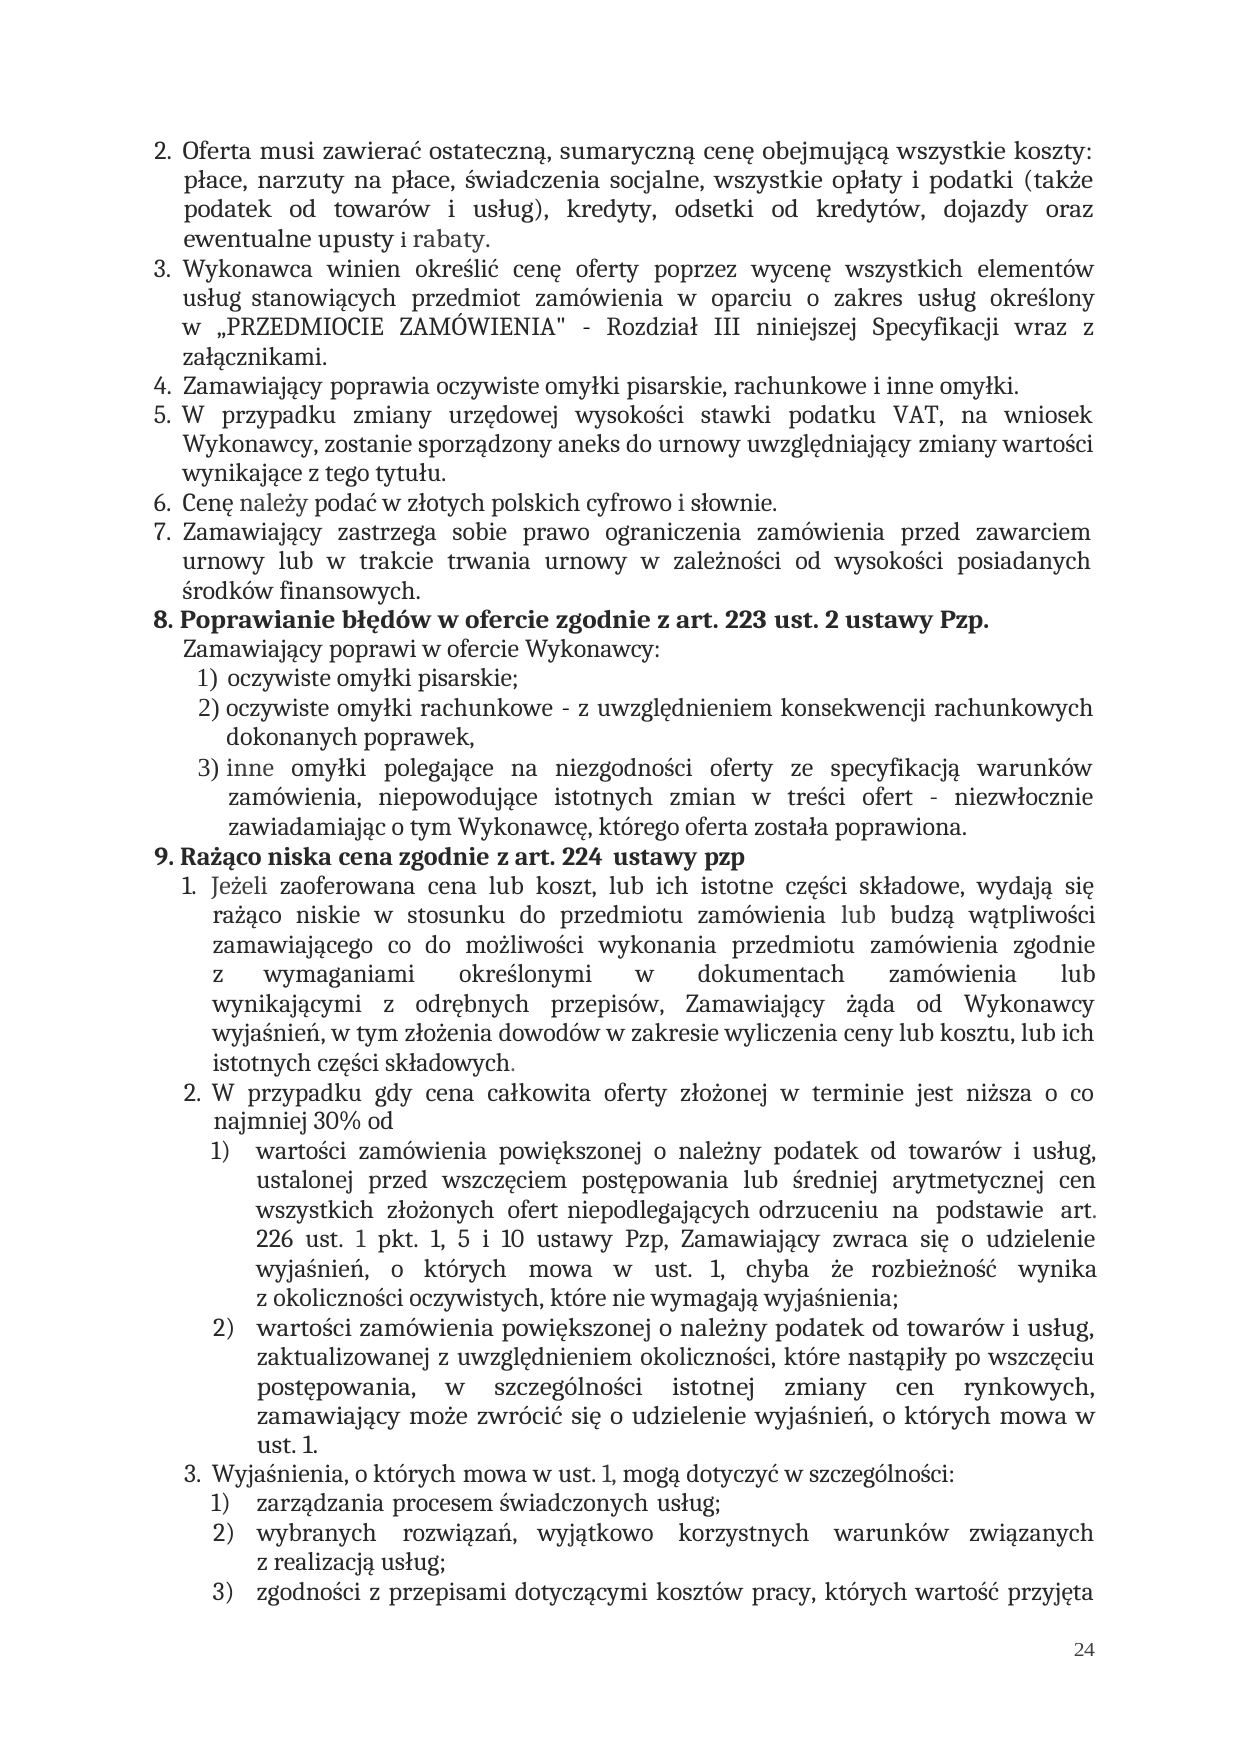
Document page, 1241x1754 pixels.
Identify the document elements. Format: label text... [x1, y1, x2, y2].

list oczywiste omyłki rachunkowe - z uwzględnieniem konsekwencji rachunkowych dokonanych poprawek, [198, 692, 1094, 752]
list wartości zamówienia powiększonej o należny podatek od towarów i usług, ustalonej przed wszczęciem postępowania lub średniej arytmetycznej cen wszystkich złożonych ofert niepodlegających odrzuceniu na podstawie art. 226 ust. 1 pkt. 1, 5 i 10 ustawy Pzp, Zamawiający zwraca się o udzielenie wyjaśnień, o których mowa w ust. 1, chyba że rozbieżność wynika z okoliczności oczywistych, które nie wymagają wyjaśnienia; [211, 1136, 1097, 1313]
list wybranych rozwiązań, wyjątkowo korzystnych warunków związanych z realizacją usług; [213, 1518, 1094, 1577]
list inne omyłki polegające na niezgodności oferty ze specyfikacją warunków zamówienia, niepowodujące istotnych zmian w treści ofert - niezwłocznie zawiadamiając o tym Wykonawcę, którego oferta została poprawiona. [197, 752, 1094, 841]
list W przypadku zmiany urzędowej wysokości stawki podatku VAT, na wniosek Wykonawcy, zostanie sporządzony aneks do urnowy uwzględniający zmiany wartości wynikające z tego tytułu. [153, 400, 1094, 488]
list zarządzania procesem świadczonych usług; [211, 1488, 1117, 1518]
list Wyjaśnienia, o których mowa w ust. 1, mogą dotyczyć w szczególności: [184, 1460, 1117, 1488]
subtitle Poprawianie błędów w ofercie zgodnie z art. 223 ust. 2 ustawy Pzp. [153, 606, 1117, 634]
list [212, 1577, 1095, 1607]
list Wykonawca winien określić cenę oferty poprzez wycenę wszystkich elementów usług stanowiących przedmiot zamówienia w oparciu o zakres usług określony w „PRZEDMIOCIE ZAMÓWIENIA" - Rozdział III niniejszej Specyfikacji wraz z załącznikami. [154, 254, 1095, 372]
text Zamawiający poprawi w ofercie Wykonawcy: [183, 634, 1117, 663]
list oczywiste omyłki pisarskie; [196, 663, 1117, 692]
list Jeżeli zaoferowana cena lub koszt, lub ich istotne części składowe, wydają się rażąco niskie w stosunku do przedmiotu zamówienia lub budzą wątpliwości zamawiającego co do możliwości wykonania przedmiotu zamówienia zgodnie z wymaganiami określonymi w dokumentach zamówienia lub wynikającymi z odrębnych przepisów, Zamawiający żąda od Wykonawcy wyjaśnień, w tym złożenia dowodów w zakresie wyliczenia ceny lub kosztu, lub ich istotnych części składowych. [182, 871, 1096, 1077]
list wartości zamówienia powiększonej o należny podatek od towarów i usług, zaktualizowanej z uwzględnieniem okoliczności, które nastąpiły po wszczęciu postępowania, w szczególności istotnej zmiany cen rynkowych, zamawiający może zwrócić się o udzielenie wyjaśnień, o których mowa w ust. 1. [213, 1313, 1095, 1460]
subtitle Rażąco niska cena zgodnie z art. 224 ustawy pzp [154, 841, 1117, 871]
list W przypadku gdy cena całkowita oferty złożonej w terminie jest niższa o co najmniej 30% od [183, 1077, 1096, 1136]
list Zamawiający poprawia oczywiste omyłki pisarskie, rachunkowe i inne omyłki. [154, 372, 1117, 400]
list Cenę należy podać w złotych polskich cyfrowo i słownie. [154, 488, 1117, 517]
list Zamawiający zastrzega sobie prawo ograniczenia zamówienia przed zawarciem urnowy lub w trakcie trwania urnowy w zależności od wysokości posiadanych środków finansowych. [154, 517, 1093, 606]
list Oferta musi zawierać ostateczną, sumaryczną cenę obejmującą wszystkie koszty: płace, narzuty na płace, świadczenia socjalne, wszystkie opłaty i podatki (także podatek od towarów i usług), kredyty, odsetki od kredytów, dojazdy oraz ewentualne upusty i rabaty. [154, 136, 1094, 254]
